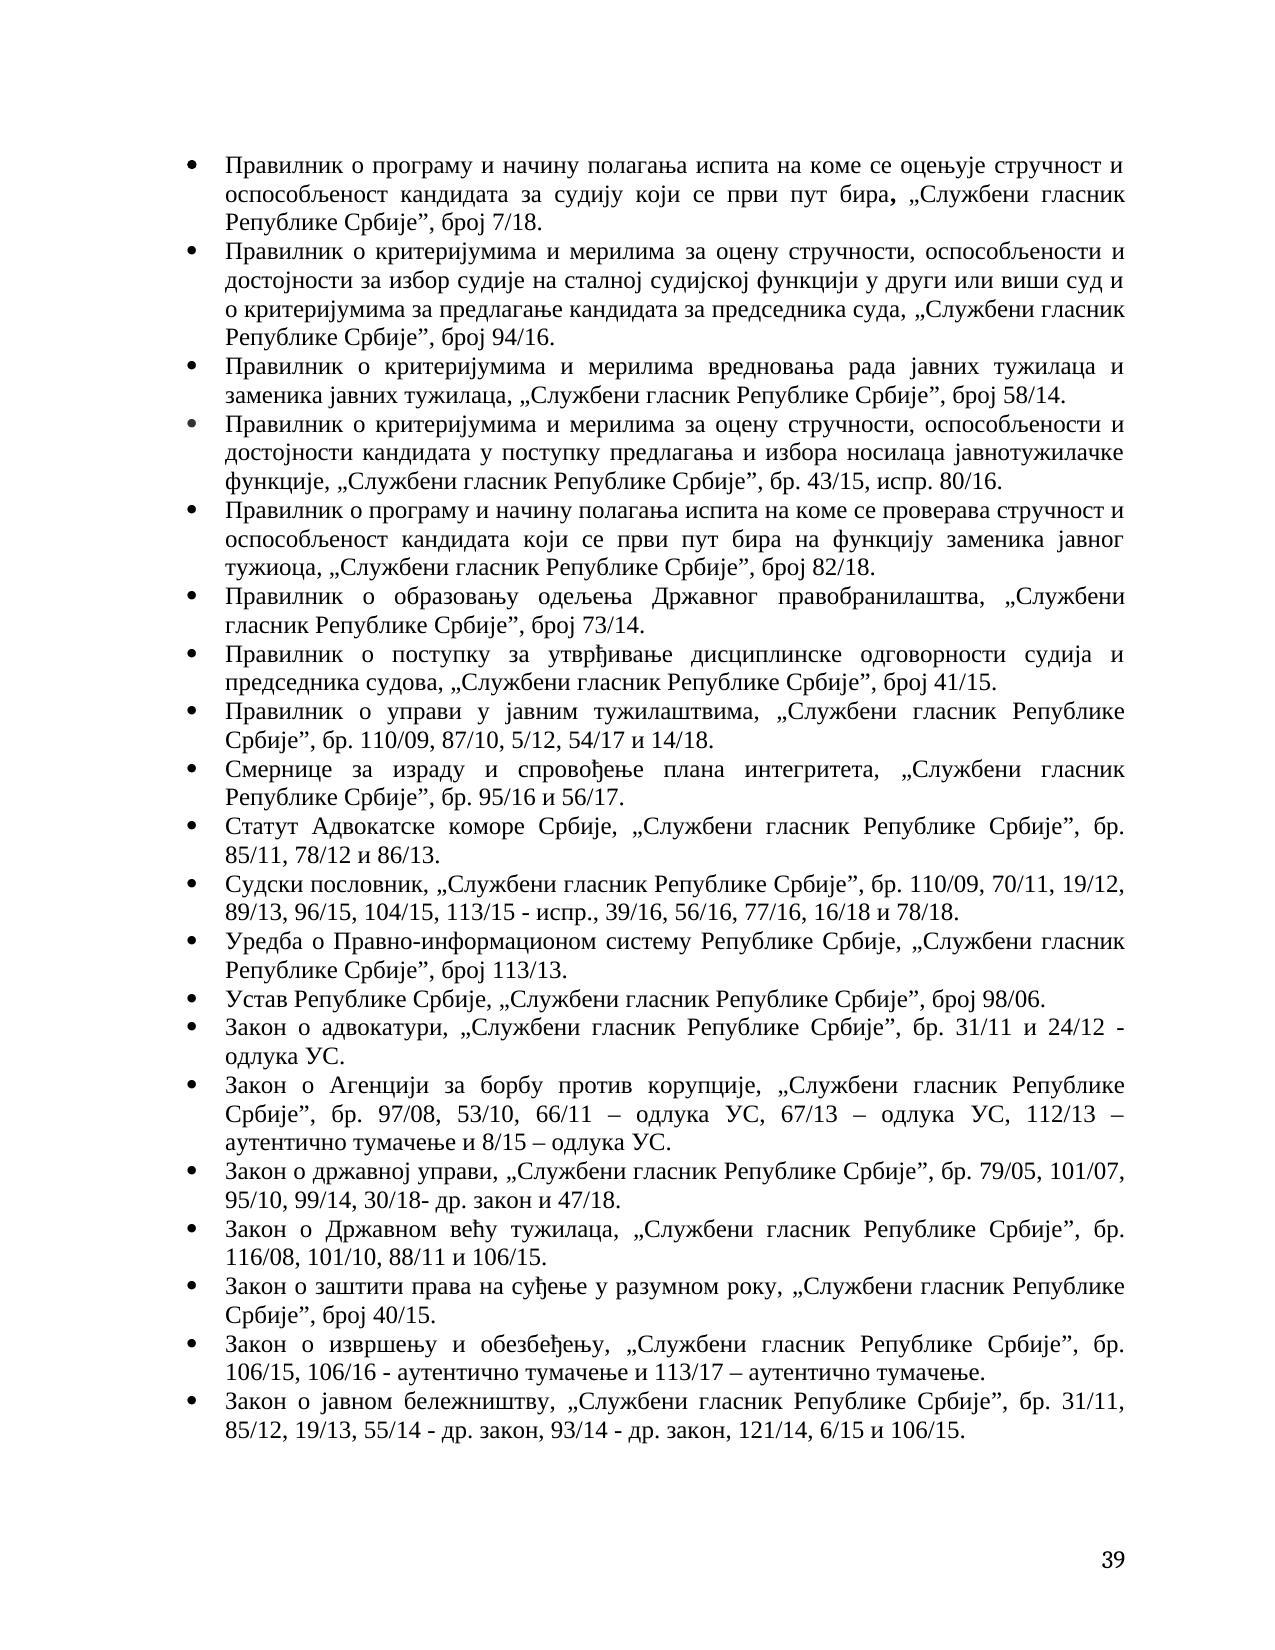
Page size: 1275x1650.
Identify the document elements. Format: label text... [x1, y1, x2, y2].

list Правилник о образовању одељења Државног правобранилаштва, „Службени гласник Републике Србије”, број 73/14. [187, 581, 1125, 639]
list Закон о јавном бележништву, „Службени гласник Републике Србије”, бр. 31/11, 85/12, 19/13, 55/14 - др. закон, 93/14 - др. закон, 121/14, 6/15 и 106/15. [187, 1386, 1125, 1444]
list Правилник о критеријумима и мерилима за оцену стручности, оспособљености и достојности кандидата у поступку предлагања и избора носилаца јавнотужилачке функције, „Службени гласник Републике Србије”, бр. 43/15, испр. 80/16. [187, 409, 1125, 495]
list Закон о Државном већу тужилаца, „Службени гласник Републике Србије”, бр. 116/08, 101/10, 88/11 и 106/15. [187, 1214, 1125, 1271]
list Правилник о програму и начину полагања испита на коме се проверава стручност и оспособљеност кандидата који се први пут бира на функцију заменика јавног тужиоца, „Службени гласник Републике Србије”, број 82/18. [187, 495, 1125, 581]
list Правилник о критеријумима и мерилима вредновања рада јавних тужилаца и заменика јавних тужилаца, „Службени гласник Републике Србије”, број 58/14. [187, 351, 1125, 409]
list Правилник о програму и начину полагања испита на коме се оцењује стручност и оспособљеност кандидата за судију који се први пут бира, „Службени гласник Републике Србије”, број 7/18. [187, 150, 1125, 236]
list Закон о државној управи, „Службени гласник Републике Србије”, бр. 79/05, 101/07, 95/10, 99/14, 30/18- др. закон и 47/18. [187, 1156, 1125, 1214]
list Правилник о поступку за утврђивање дисциплинске одговорности судија и председника судова, „Службени гласник Републике Србије”, број 41/15. [187, 639, 1125, 696]
list Закон о заштити права на суђење у разумном року, „Службени гласник Републике Србије”, број 40/15. [187, 1271, 1125, 1329]
list Закон о Агенцији за борбу против корупције, „Службени гласник Републике Србије”, бр. 97/08, 53/10, 66/11 – одлука УС, 67/13 – одлука УС, 112/13 – аутентично тумачење и 8/15 – одлука УС. [187, 1070, 1125, 1156]
list Правилник о управи у јавним тужилаштвима, „Службени гласник Републике Србије”, бр. 110/09, 87/10, 5/12, 54/17 и 14/18. [187, 696, 1125, 754]
list Смернице за израду и спровођење плана интегритета, „Службени гласник Републике Србије”, бр. 95/16 и 56/17. [187, 754, 1125, 811]
list Закон о извршењу и обезбеђењу, „Службени гласник Републике Србије”, бр. 106/15, 106/16 - аутентично тумачење и 113/17 – аутентично тумачење. [187, 1329, 1125, 1386]
list Статут Адвокатске коморе Србије, „Службени гласник Републике Србије”, бр. 85/11, 78/12 и 86/13. [187, 811, 1125, 869]
list Уредба о Правно-информационом систему Републике Србије, „Службени гласник Републике Србије”, број 113/13. [187, 926, 1125, 984]
list Судски пословник, „Службени гласник Републике Србије”, бр. 110/09, 70/11, 19/12, 89/13, 96/15, 104/15, 113/15 - испр., 39/16, 56/16, 77/16, 16/18 и 78/18. [187, 869, 1125, 926]
list Закон о адвокатури, „Службени гласник Републике Србије”, бр. 31/11 и 24/12 - одлука УС. [187, 1012, 1125, 1070]
list Правилник о критеријумима и мерилима за оцену стручности, оспособљености и достојности за избор судије на сталној судијској функцији у други или виши суд и о критеријумима за предлагање кандидата за председника суда, „Службени гласник Републике Србије”, број 94/16. [187, 236, 1125, 351]
list Устав Републике Србије, „Службени гласник Републике Србије”, број 98/06. [187, 984, 1125, 1012]
